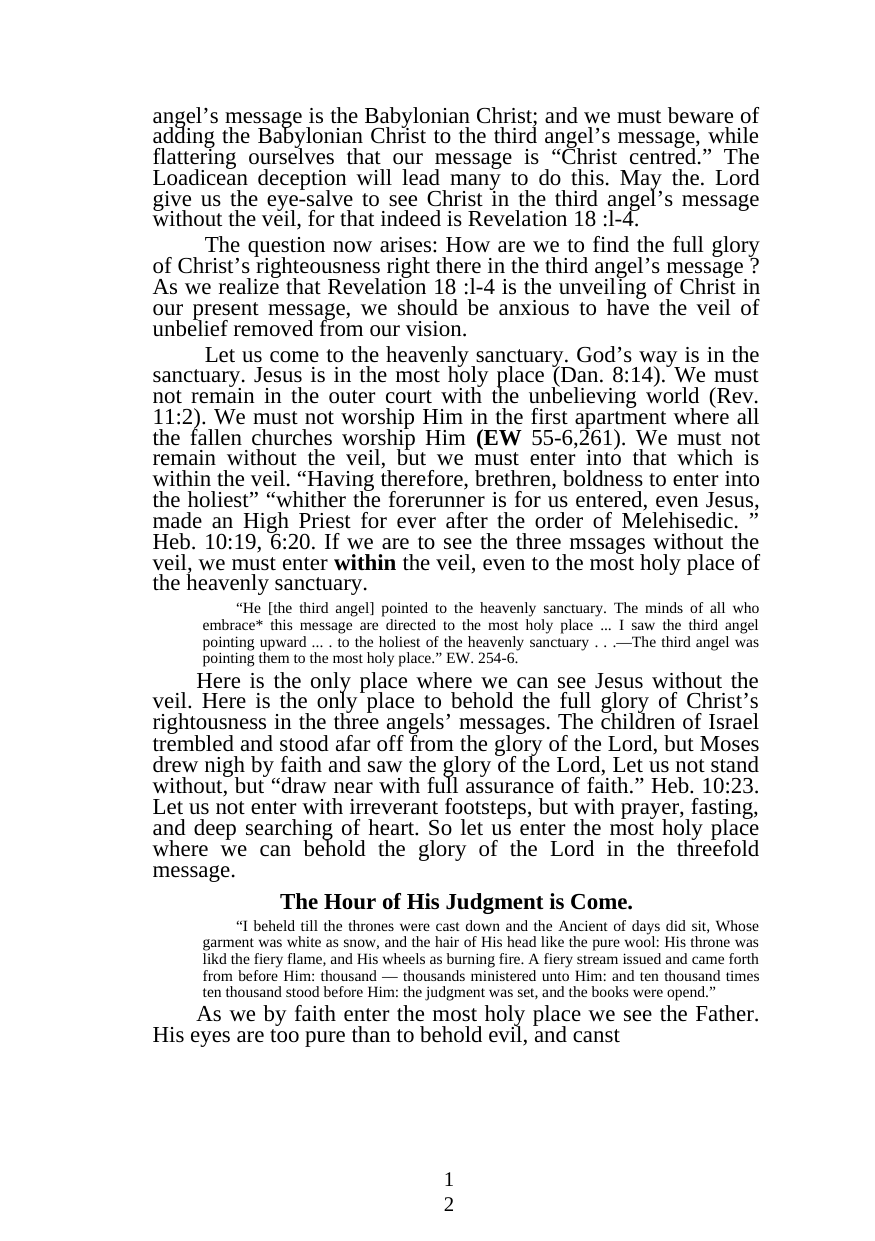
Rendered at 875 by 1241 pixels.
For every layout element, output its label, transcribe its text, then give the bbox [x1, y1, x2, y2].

text Let us come to the heavenly sanctuary. God’s way is in the sanctuary. Jesus is in the most holy place (Dan. 8:14). We must not remain in the outer court with the unbelieving world (Rev. 11:2). We must not worship Him in the first apartment where all the fallen churches worship Him (EW 55-6,261). We must not remain without the veil, but we must enter into that which is within the veil. “Having therefore, brethren, boldness to enter into the holiest” “whither the forerunner is for us entered, even Jesus, made an High Priest for ever after the order of Melehisedic. ” Heb. 10:19, 6:20. If we are to see the three mssages without the veil, we must enter within the veil, even to the most holy place of the heavenly sanctuary. [152, 346, 761, 596]
text angel’s message is the Babylonian Christ; and we must beware of adding the Babylonian Christ to the third angel’s message, while flattering ourselves that our message is “Christ centred.” The Loadicean deception will lead many to do this. May the. Lord give us the eye-salve to see Christ in the third angel’s message without the veil, for that indeed is Revelation 18 :l-4. [152, 107, 761, 232]
text “He [the third angel] pointed to the heavenly sanctuary. The minds of all who embrace* this message are directed to the most holy place ... I saw the third angel pointing upward ... . to the holiest of the heavenly sanctuary . . .—The third angel was pointing them to the most holy place.” EW. 254-6. [202, 600, 761, 667]
text Here is the only place where we can see Jesus without the veil. Here is the only place to behold the full glory of Christ’s rightousness in the three angels’ messages. The children of Israel trembled and stood afar off from the glory of the Lord, but Moses drew nigh by faith and saw the glory of the Lord, Let us not stand without, but “draw near with full assurance of faith.” Heb. 10:23. Let us not enter with irreverant footsteps, but with prayer, fasting, and deep searching of heart. So let us enter the most holy place where we can behold the glory of the Lord in the threefold message. [152, 671, 761, 883]
text The Hour of His Judgment is Come. [152, 893, 761, 914]
text As we by faith enter the most holy place we see the Father. His eyes are too pure than to behold evil, and canst [152, 1005, 761, 1047]
text “I beheld till the thrones were cast down and the Ancient of days did sit, Whose garment was white as snow, and the hair of His head like the pure wool: His throne was likd the fiery flame, and His wheels as burning fire. A fiery stream issued and came forth from before Him: thousand — thousands ministered unto Him: and ten thousand times ten thousand stood before Him: the judgment was set, and the books were opend.” [202, 918, 761, 1001]
text The question now arises: How are we to find the full glory of Christ’s righteousness right there in the third angel’s message ? As we realize that Revelation 18 :l-4 is the unveiling of Christ in our present message, we should be anxious to have the veil of unbelief removed from our vision. [152, 236, 761, 342]
